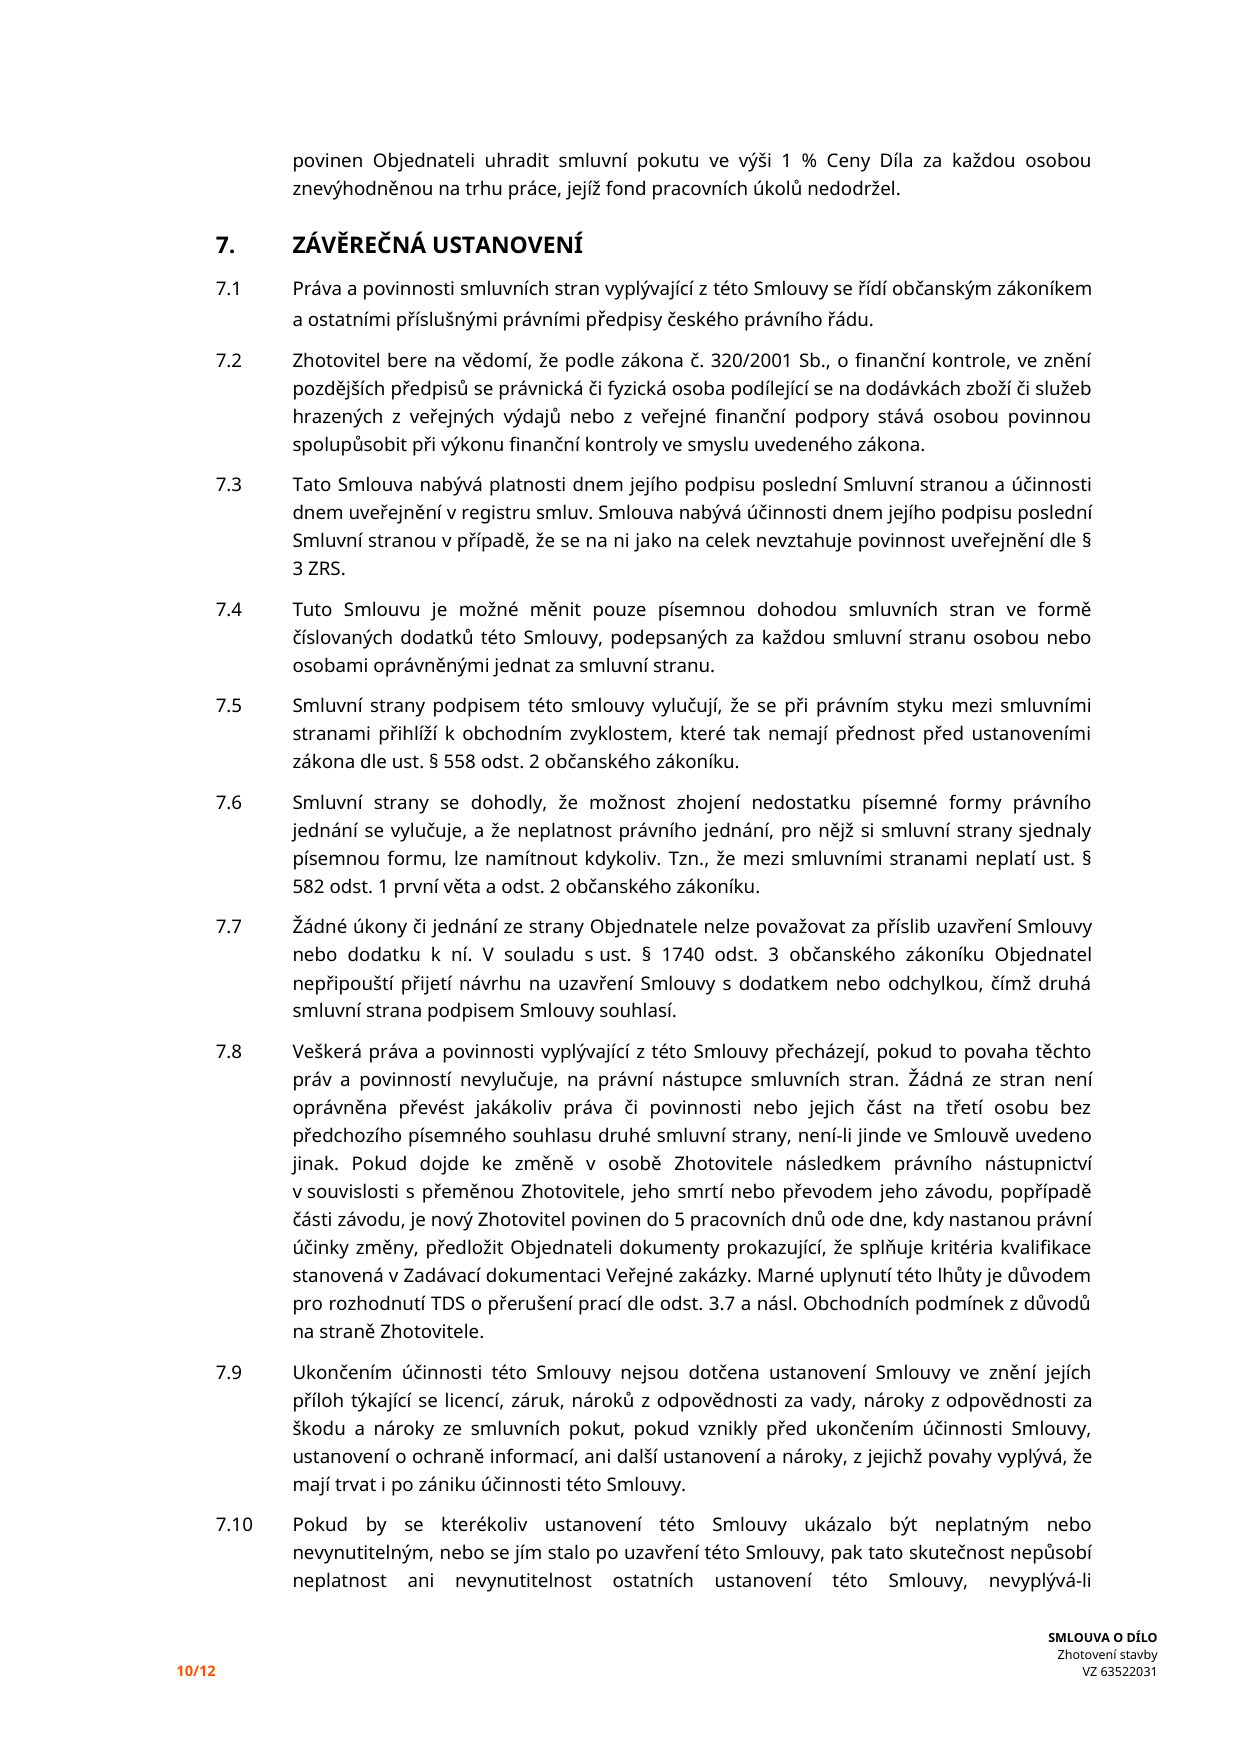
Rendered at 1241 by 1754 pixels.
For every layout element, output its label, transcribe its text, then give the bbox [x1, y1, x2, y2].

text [216, 1512, 1093, 1593]
text Práva a povinnosti smluvních stran vyplývající z této Smlouvy se řídí občanským zákoníkem a ostatními příslušnými právními předpisy českého právního řádu. [216, 275, 1093, 332]
text Veškerá práva a povinnosti vyplývající z této Smlouvy přecházejí, pokud to povaha těchto práv a povinností nevylučuje, na právní nástupce smluvních stran. Žádná ze stran není oprávněna převést jakákoliv práva či povinnosti nebo jejich část na třetí osobu bez předchozího písemného souhlasu druhé smluvní strany, není-li jinde ve Smlouvě uvedeno jinak. Pokud dojde ke změně v osobě Zhotovitele následkem právního nástupnictví v souvislosti s přeměnou Zhotovitele, jeho smrtí nebo převodem jeho závodu, popřípadě části závodu, je nový Zhotovitel povinen do 5 pracovních dnů ode dne, kdy nastanou právní účinky změny, předložit Objednateli dokumenty prokazující, že splňuje kritéria kvalifikace stanovená v Zadávací dokumentaci Veřejné zakázky. Marné uplynutí této lhůty je důvodem pro rozhodnutí TDS o přerušení prací dle odst. 3.7 a násl. Obchodních podmínek z důvodů na straně Zhotovitele. [216, 1038, 1093, 1344]
text Zhotovitel bere na vědomí, že podle zákona č. 320/2001 Sb., o finanční kontrole, ve znění pozdějších předpisů se právnická či fyzická osoba podílející se na dodávkách zboží či služeb hrazených z veřejných výdajů nebo z veřejné finanční podpory stává osobou povinnou spolupůsobit při výkonu finanční kontroly ve smyslu uvedeného zákona. [216, 347, 1093, 456]
text Tuto Smlouvu je možné měnit pouze písemnou dohodou smluvních stran ve formě číslovaných dodatků této Smlouvy, podepsaných za každou smluvní stranu osobou nebo osobami oprávněnými jednat za smluvní stranu. [216, 596, 1093, 678]
text Žádné úkony či jednání ze strany Objednatele nelze považovat za příslib uzavření Smlouvy nebo dodatku k ní. V souladu s ust. § 1740 odst. 3 občanského zákoníku Objednatel nepřipouští přijetí návrhu na uzavření Smlouvy s dodatkem nebo odchylkou, čímž druhá smluvní strana podpisem Smlouvy souhlasí. [216, 914, 1093, 1023]
text ZÁVĚREČNÁ USTANOVENÍ [216, 228, 1093, 260]
text Smluvní strany se dohodly, že možnost zhojení nedostatku písemné formy právního jednání se vylučuje, a že neplatnost právního jednání, pro nějž si smluvní strany sjednaly písemnou formu, lze namítnout kdykoliv. Tzn., že mezi smluvními stranami neplatí ust. § 582 odst. 1 první věta a odst. 2 občanského zákoníku. [216, 789, 1093, 899]
text Smluvní strany podpisem této smlouvy vylučují, že se při právním styku mezi smluvními stranami přihlíží k obchodním zvyklostem, které tak nemají přednost před ustanoveními zákona dle ust. § 558 odst. 2 občanského zákoníku. [216, 693, 1093, 774]
text Tato Smlouva nabývá platnosti dnem jejího podpisu poslední Smluvní stranou a účinnosti dnem uveřejnění v registru smluv. Smlouva nabývá účinnosti dnem jejího podpisu poslední Smluvní stranou v případě, že se na ni jako na celek nevztahuje povinnost uveřejnění dle § 3 ZRS. [216, 471, 1093, 581]
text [216, 147, 1093, 201]
text Ukončením účinnosti této Smlouvy nejsou dotčena ustanovení Smlouvy ve znění jejích příloh týkající se licencí, záruk, nároků z odpovědnosti za vady, nároky z odpovědnosti za škodu a nároky ze smluvních pokut, pokud vznikly před ukončením účinnosti Smlouvy, ustanovení o ochraně informací, ani další ustanovení a nároky, z jejichž povahy vyplývá, že mají trvat i po zániku účinnosti této Smlouvy. [216, 1359, 1093, 1497]
